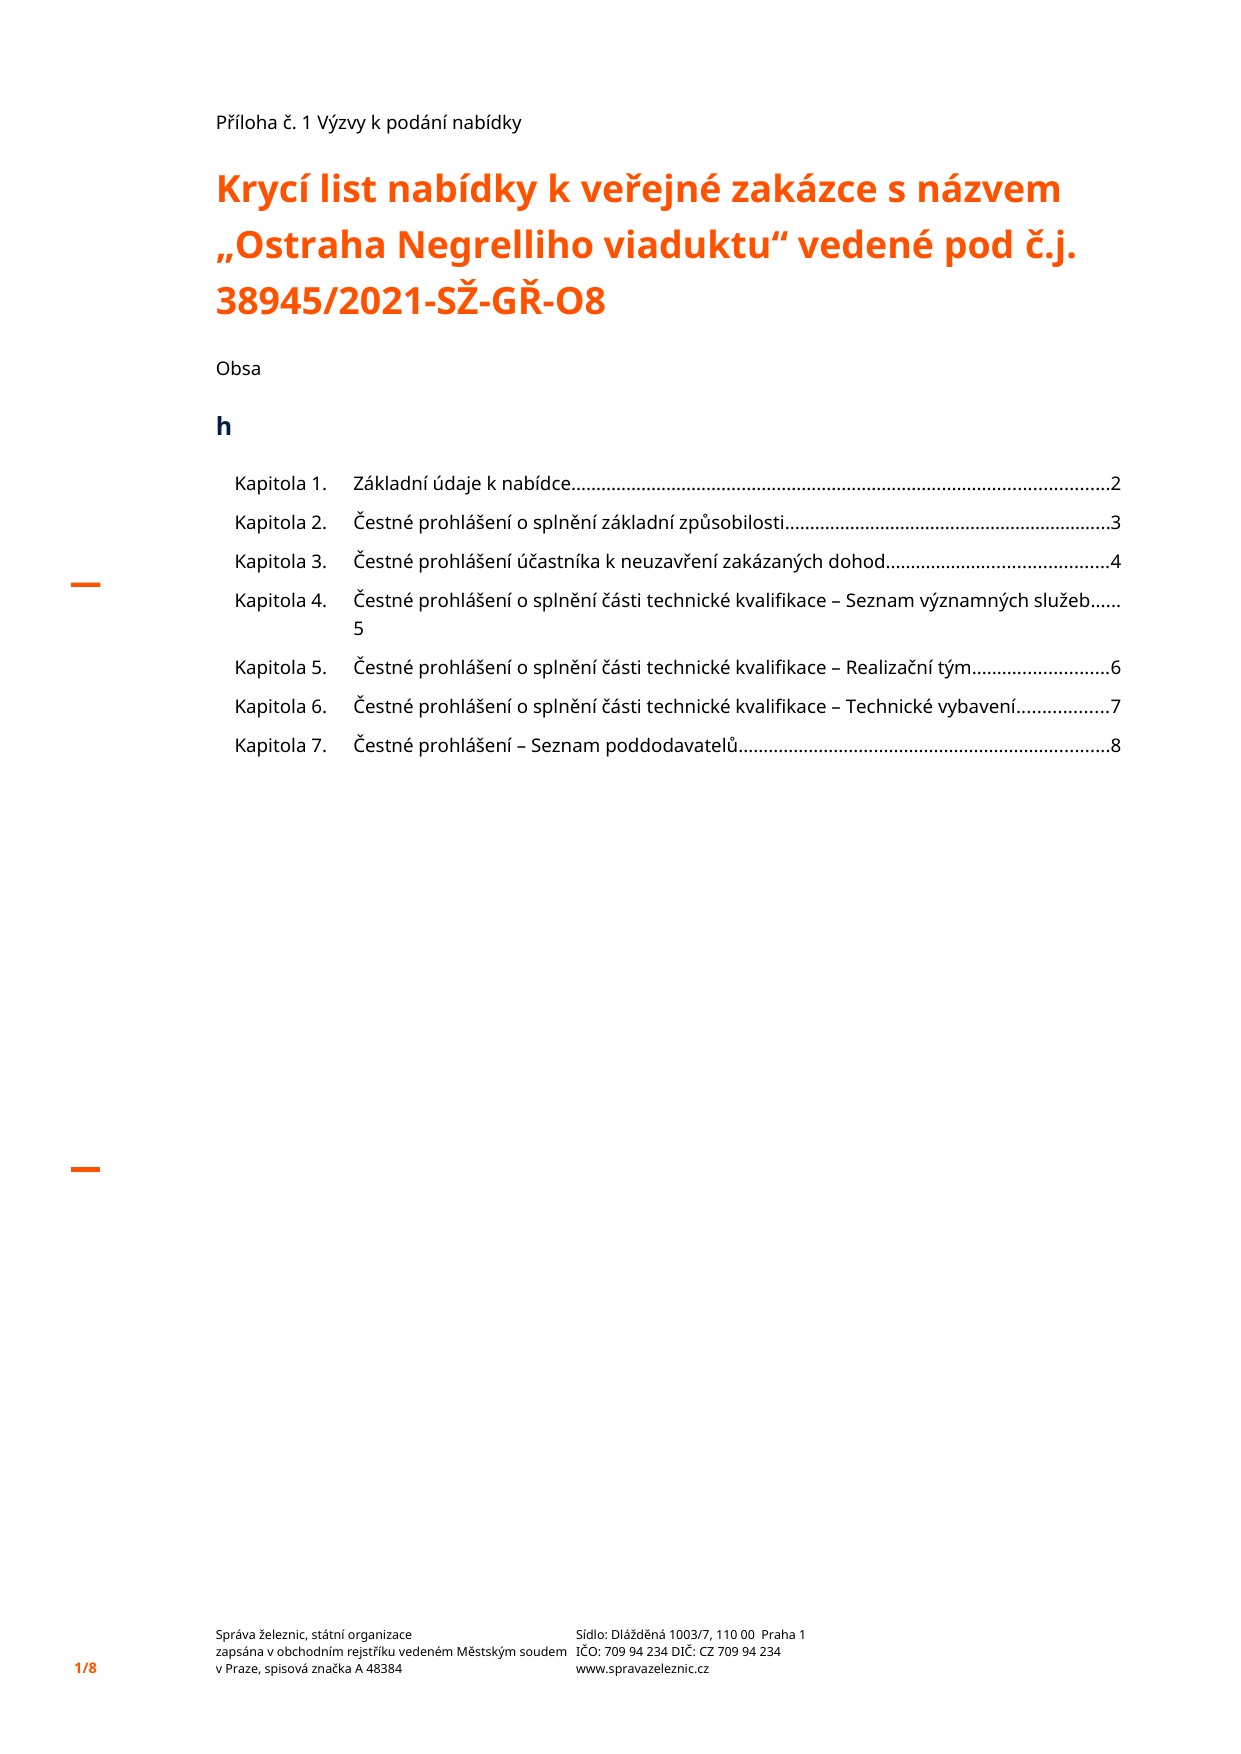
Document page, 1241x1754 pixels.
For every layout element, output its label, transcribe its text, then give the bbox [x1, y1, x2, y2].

text Příloha č. 1 Výzvy k podání nabídky [216, 109, 1122, 135]
text Krycí list nabídky k veřejné zakázce s názvem „Ostraha Negrelliho viaduktu“ vedené pod č.j. 38945/2021-SŽ-GŘ-O8 [216, 162, 1122, 326]
